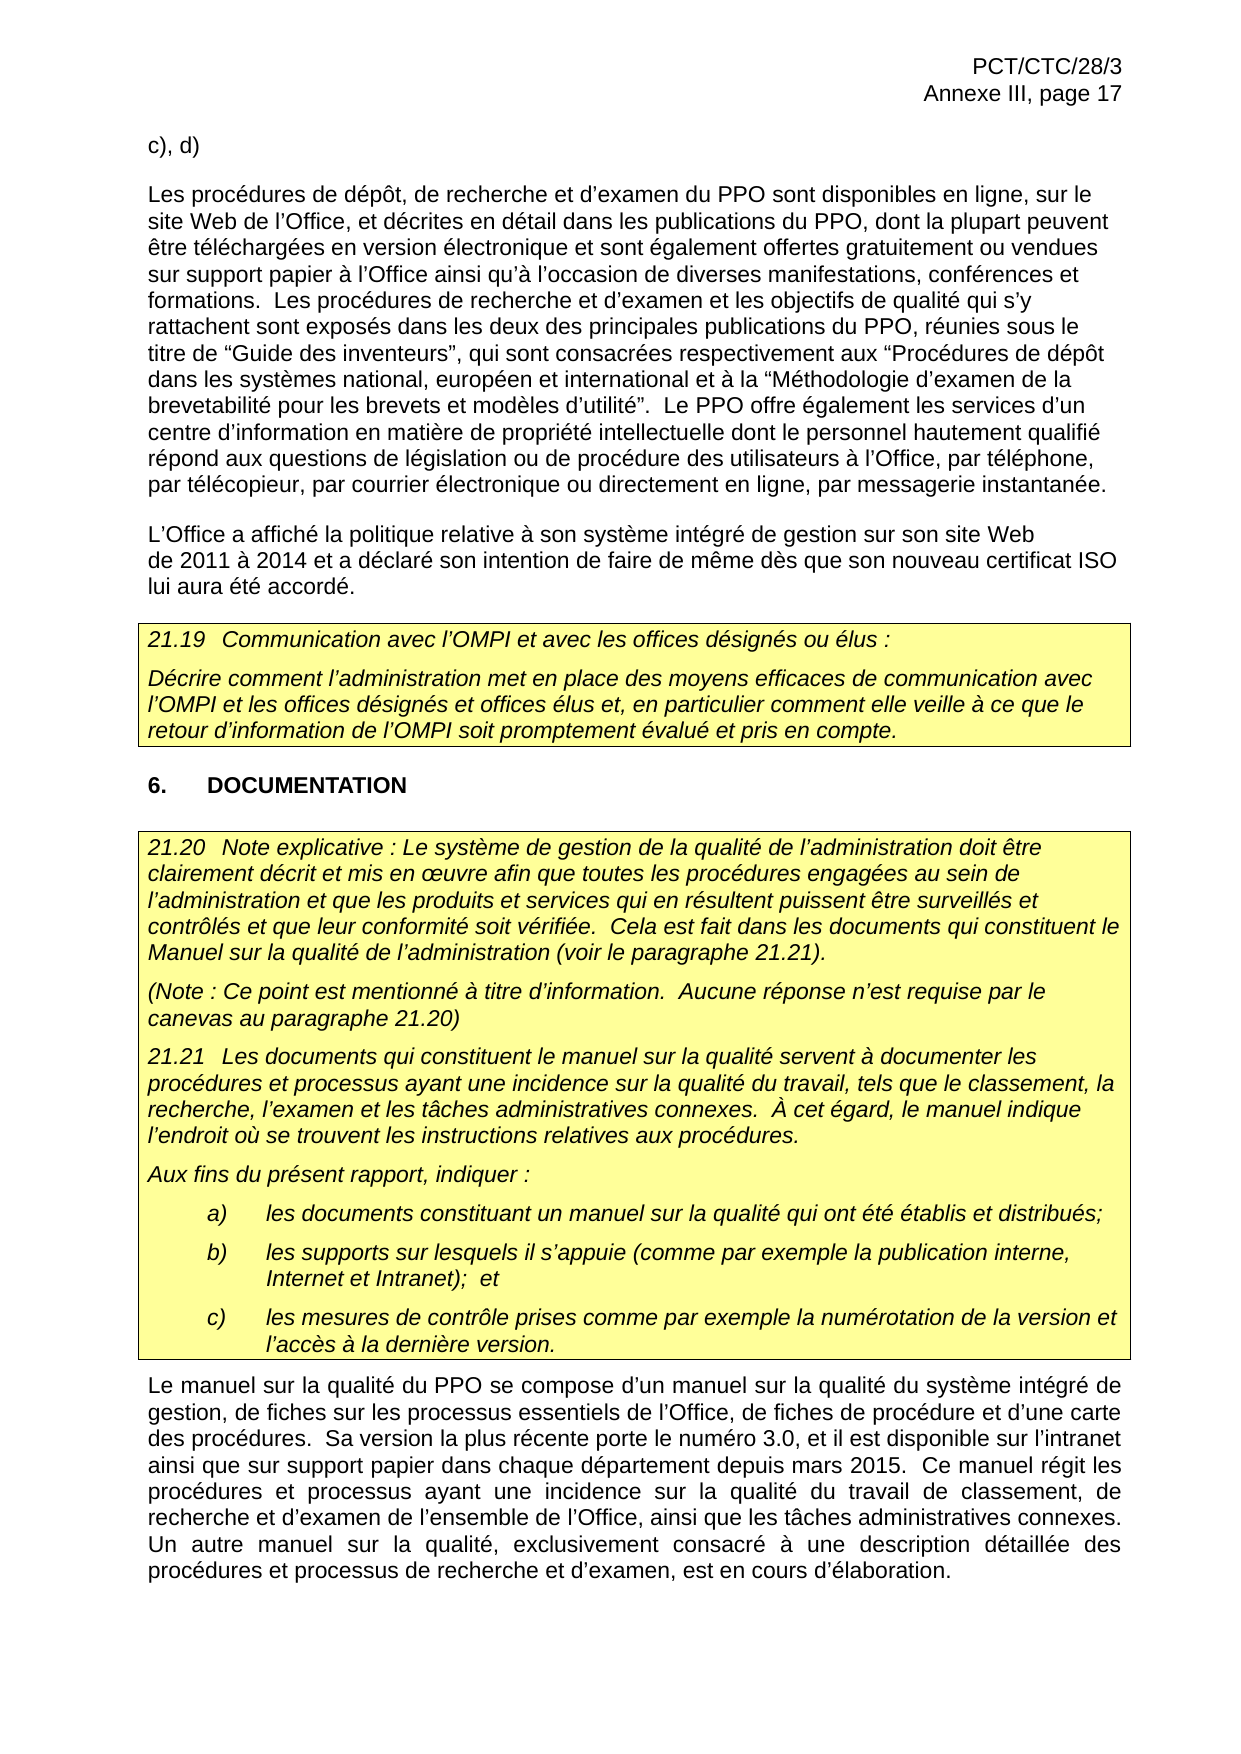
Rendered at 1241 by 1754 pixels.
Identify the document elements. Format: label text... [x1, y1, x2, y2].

text Les procédures de dépôt, de recherche et d’examen du PPO sont disponibles en ligne, sur le site Web de l’Office, et décrites en détail dans les publications du PPO, dont la plupart peuvent être téléchargées en version électronique et sont également offertes gratuitement ou vendues sur support papier à l’Office ainsi qu’à l’occasion de diverses manifestations, conférences et formations. Les procédures de recherche et d’examen et les objectifs de qualité qui s’y rattachent sont exposés dans les deux des principales publications du PPO, réunies sous le titre de “Guide des inventeurs”, qui sont consacrées respectivement aux “Procédures de dépôt dans les systèmes national, européen et international et à la “Méthodologie d’examen de la brevetabilité pour les brevets et modèles d’utilité”. Le PPO offre également les services d’un centre d’information en matière de propriété intellectuelle dont le personnel hautement qualifié répond aux questions de législation ou de procédure des utilisateurs à l’Office, par téléphone, par télécopieur, par courrier électronique ou directement en ligne, par messagerie instantanée. [148, 181, 1122, 498]
text 21.19 Communication avec l’OMPI et avec les offices désignés ou élus : [139, 624, 1130, 652]
text a) les documents constituant un manuel sur la qualité qui ont été établis et distribués; [139, 1197, 1130, 1226]
text Le manuel sur la qualité du PPO se compose d’un manuel sur la qualité du système intégré de gestion, de fiches sur les processus essentiels de l’Office, de fiches de procédure et d’une carte des procédures. Sa version la plus récente porte le numéro 3.0, et il est disponible sur l’intranet ainsi que sur support papier dans chaque département depuis mars 2015. Ce manuel régit les procédures et processus ayant une incidence sur la qualité du travail de classement, de recherche et d’examen de l’ensemble de l’Office, ainsi que les tâches administratives connexes. Un autre manuel sur la qualité, exclusivement consacré à une description détaillée des procédures et processus de recherche et d’examen, est en cours d’élaboration. [148, 1372, 1122, 1583]
text Aux fins du présent rapport, indiquer : [139, 1158, 1130, 1188]
text Décrire comment l’administration met en place des moyens efficaces de communication avec l’OMPI et les offices désignés et offices élus et, en particulier comment elle veille à ce que le retour d’information de l’OMPI soit promptement évalué et pris en compte. [139, 661, 1130, 746]
text b) les supports sur lesquels il s’appuie (comme par exemple la publication interne, Internet et Intranet); et [139, 1236, 1130, 1292]
text c), d) [148, 132, 1122, 158]
text 21.20 Note explicative : Le système de gestion de la qualité de l’administration doit être clairement décrit et mis en œuvre afin que toutes les procédures engagées au sein de l’administration et que les produits et services qui en résultent puissent être surveillés et contrôlés et que leur conformité soit vérifiée. Cela est fait dans les documents qui constituent le Manuel sur la qualité de l’administration (voir le paragraphe 21.21). [139, 832, 1130, 966]
text c) les mesures de contrôle prises comme par exemple la numérotation de la version et l’accès à la dernière version. [139, 1301, 1130, 1359]
subtitle 6. Documentation [148, 772, 1122, 798]
text (Note : Ce point est mentionné à titre d’information. Aucune réponse n’est requise par le canevas au paragraphe 21.20) [139, 975, 1130, 1031]
text 21.21 Les documents qui constituent le manuel sur la qualité servent à documenter les procédures et processus ayant une incidence sur la qualité du travail, tels que le classement, la recherche, l’examen et les tâches administratives connexes. À cet égard, le manuel indique l’endroit où se trouvent les instructions relatives aux procédures. [139, 1040, 1130, 1149]
text L’Office a affiché la politique relative à son système intégré de gestion sur son site Web de 2011 à 2014 et a déclaré son intention de faire de même dès que son nouveau certificat ISO lui aura été accordé. [148, 521, 1122, 600]
